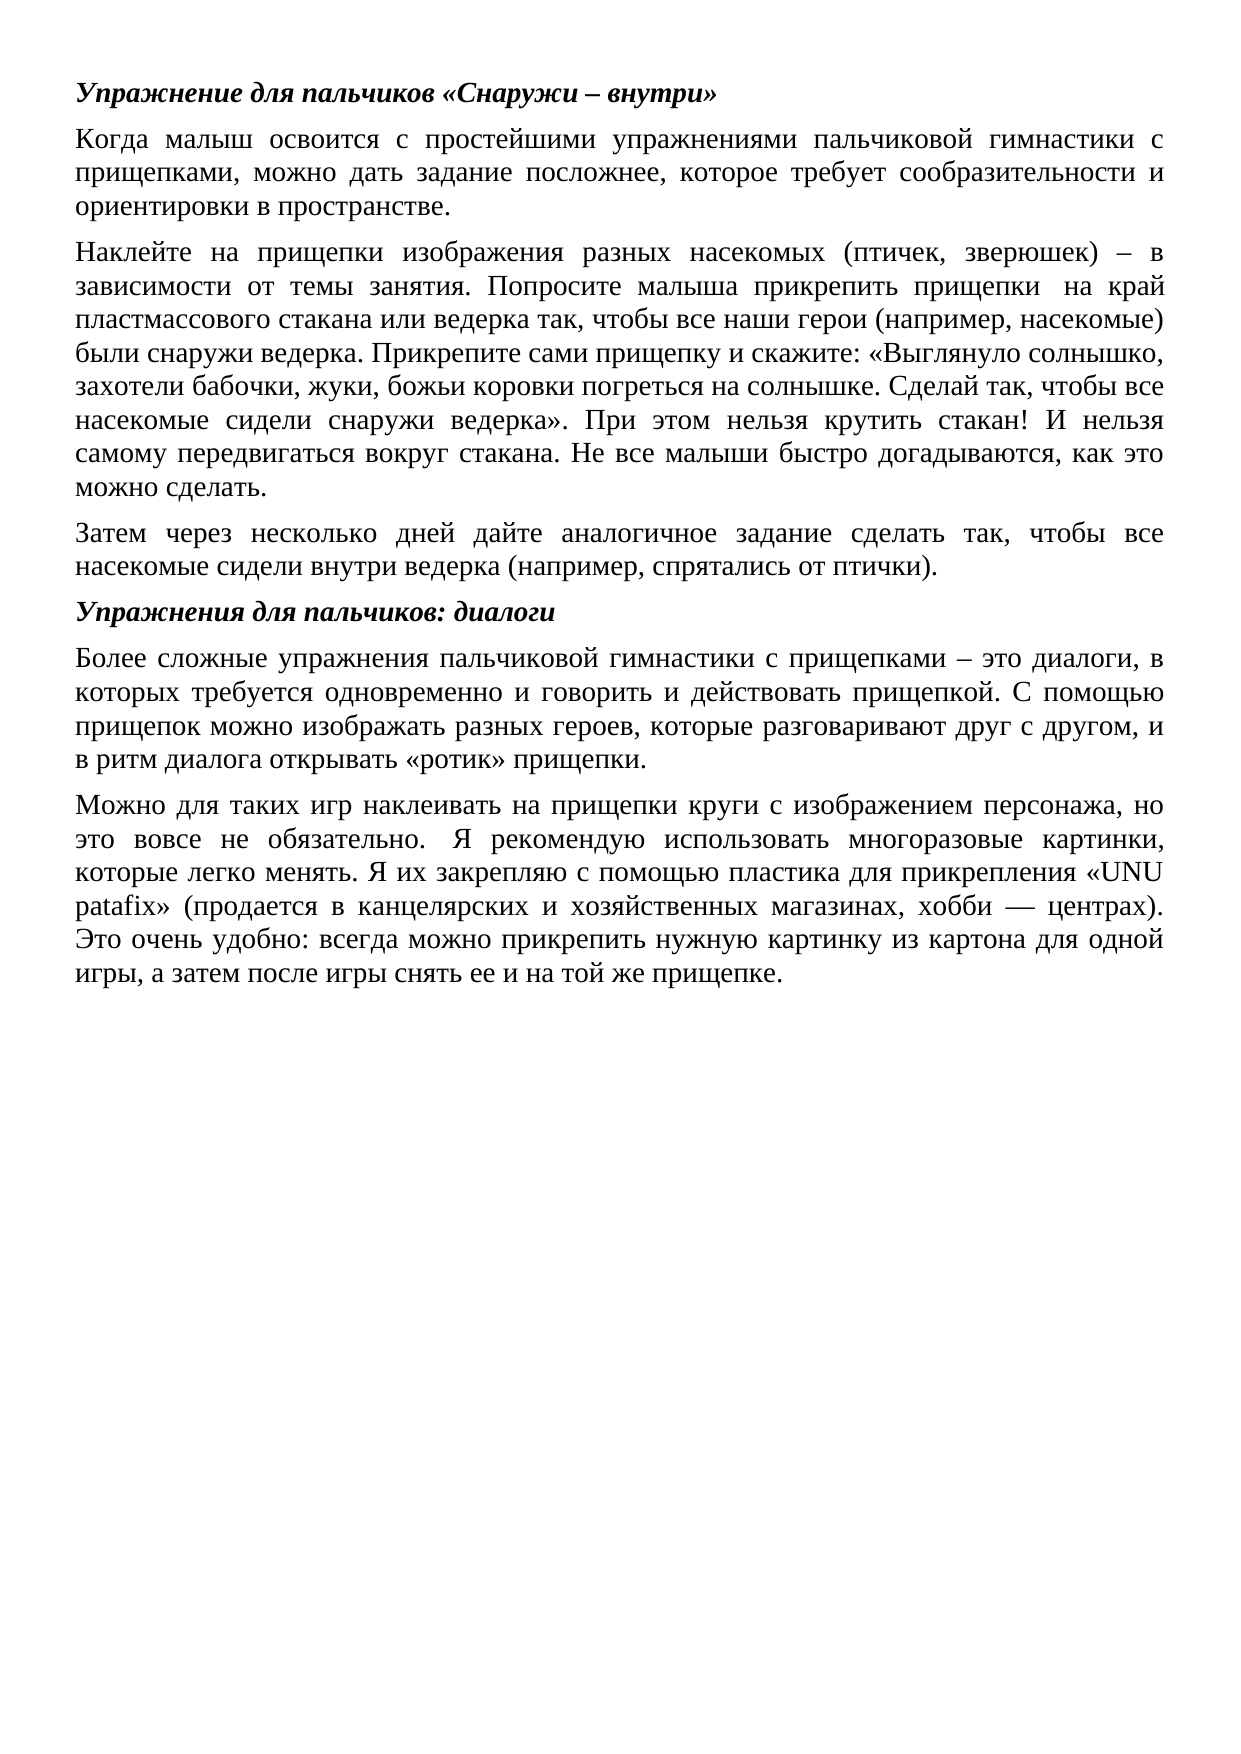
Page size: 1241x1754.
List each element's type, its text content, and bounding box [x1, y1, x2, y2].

text Более сложные упражнения пальчиковой гимнастики с прищепками – это диалоги, в которых требуется одновременно и говорить и действовать прищепкой. С помощью прищепок можно изображать разных героев, которые разговаривают друг с другом, и в ритм диалога открывать «ротик» прищепки. [75, 641, 1165, 775]
text Когда малыш освоится с простейшими упражнениями пальчиковой гимнастики с прищепками, можно дать задание посложнее, которое требует сообразительности и ориентировки в пространстве. [75, 121, 1165, 222]
text Наклейте на прищепки изображения разных насекомых (птичек, зверюшек) – в зависимости от темы занятия. Попросите малыша прикрепить прищепки на край пластмассового стакана или ведерка так, чтобы все наши герои (например, насекомые) были снаружи ведерка. Прикрепите сами прищепку и скажите: «Выглянуло солнышко, захотели бабочки, жуки, божьи коровки погреться на солнышке. Сделай так, чтобы все насекомые сидели снаружи ведерка». При этом нельзя крутить стакан! И нельзя самому передвигаться вокруг стакана. Не все малыши быстро догадываются, как это можно сделать. [75, 234, 1165, 502]
text Можно для таких игр наклеивать на прищепки круги с изображением персонажа, но это вовсе не обязательно. Я рекомендую использовать многоразовые картинки, которые легко менять. Я их закрепляю с помощью пластика для прикрепления «UNU patafix» (продается в канцелярских и хозяйственных магазинах, хобби — центрах). Это очень удобно: всегда можно прикрепить нужную картинку из картона для одной игры, а затем после игры снять ее и на той же прищепке. [75, 787, 1165, 988]
text Затем через несколько дней дайте аналогичное задание сделать так, чтобы все насекомые сидели внутри ведерка (например, спрятались от птички). [75, 515, 1165, 582]
text Упражнение для пальчиков «Снаружи – внутри» [75, 75, 1165, 108]
text Упражнения для пальчиков: диалоги [75, 594, 1165, 628]
